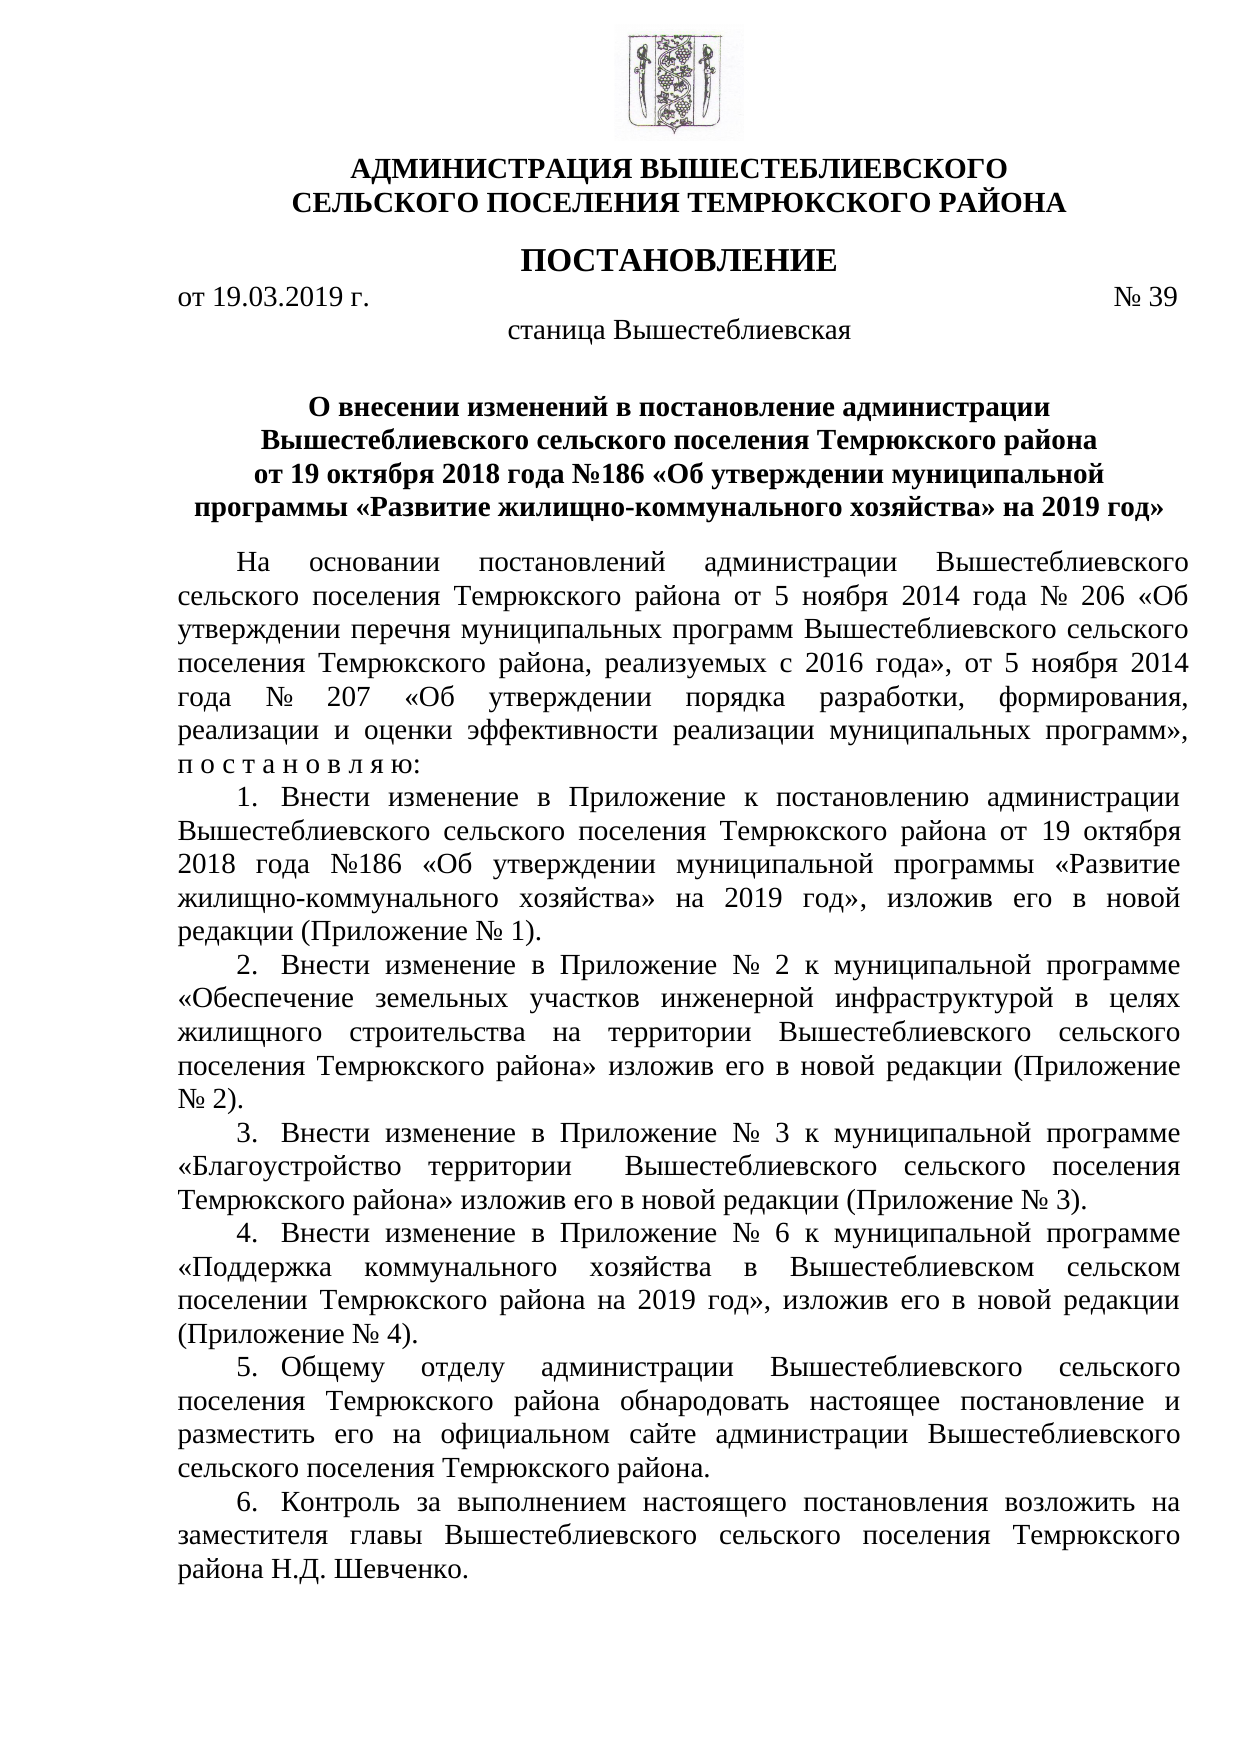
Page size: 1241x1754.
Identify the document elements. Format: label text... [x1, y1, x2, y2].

list Внести изменение в Приложение № 6 к муниципальной программе «Поддержка коммунального хозяйства в Вышестеблиевском сельском поселении Темрюкского района на 2019 год», изложив его в новой редакции (Приложение № 4). [177, 1215, 1181, 1349]
text АДМИНИСТРАЦИЯ ВЫШЕСТЕБЛИЕВСКОГО [177, 152, 1181, 185]
list Внести изменение в Приложение к постановлению администрации Вышестеблиевского сельского поселения Темрюкского района от 19 октября 2018 года №186 «Об утверждении муниципальной программы «Развитие жилищно-коммунального хозяйства» на 2019 год», изложив его в новой редакции (Приложение № 1). [177, 779, 1181, 947]
text ПОСТАНОВЛЕНИЕ [177, 240, 1181, 279]
text от 19.03.2019 г. № 39 [177, 279, 1181, 312]
text О внесении изменений в постановление администрации Вышестеблиевского сельского поселения Темрюкского района от 19 октября 2018 года №186 «Об утверждении муниципальной программы «Развитие жилищно-коммунального хозяйства» на 2019 год» [177, 389, 1181, 523]
list Контроль за выполнением настоящего постановления возложить на заместителя главы Вышестеблиевского сельского поселения Темрюкского района Н.Д. Шевченко. [177, 1484, 1181, 1584]
text станица Вышестеблиевская [177, 312, 1181, 346]
picture [614, 24, 744, 141]
list Внести изменение в Приложение № 3 к муниципальной программе «Благоустройство территории Вышестеблиевского сельского поселения Темрюкского района» изложив его в новой редакции (Приложение № 3). [177, 1115, 1181, 1215]
list Внести изменение в Приложение № 2 к муниципальной программе «Обеспечение земельных участков инженерной инфраструктурой в целях жилищного строительства на территории Вышестеблиевского сельского поселения Темрюкского района» изложив его в новой редакции (Приложение № 2). [177, 947, 1181, 1115]
text На основании постановлений администрации Вышестеблиевского сельского поселения Темрюкского района от 5 ноября 2014 года № 206 «Об утверждении перечня муниципальных программ Вышестеблиевского сельского поселения Темрюкского района, реализуемых с 2016 года», от 5 ноября 2014 года № 207 «Об утверждении порядка разработки, формирования, реализации и оценки эффективности реализации муниципальных программ», п о с т а н о в л я ю: [177, 544, 1189, 779]
text СЕЛЬСКОГО ПОСЕЛЕНИЯ ТЕМРЮКСКОГО РАЙОНА [177, 185, 1181, 219]
list Общему отделу администрации Вышестеблиевского сельского поселения Темрюкского района обнародовать настоящее постановление и разместить его на официальном сайте администрации Вышестеблиевского сельского поселения Темрюкского района. [177, 1349, 1181, 1484]
